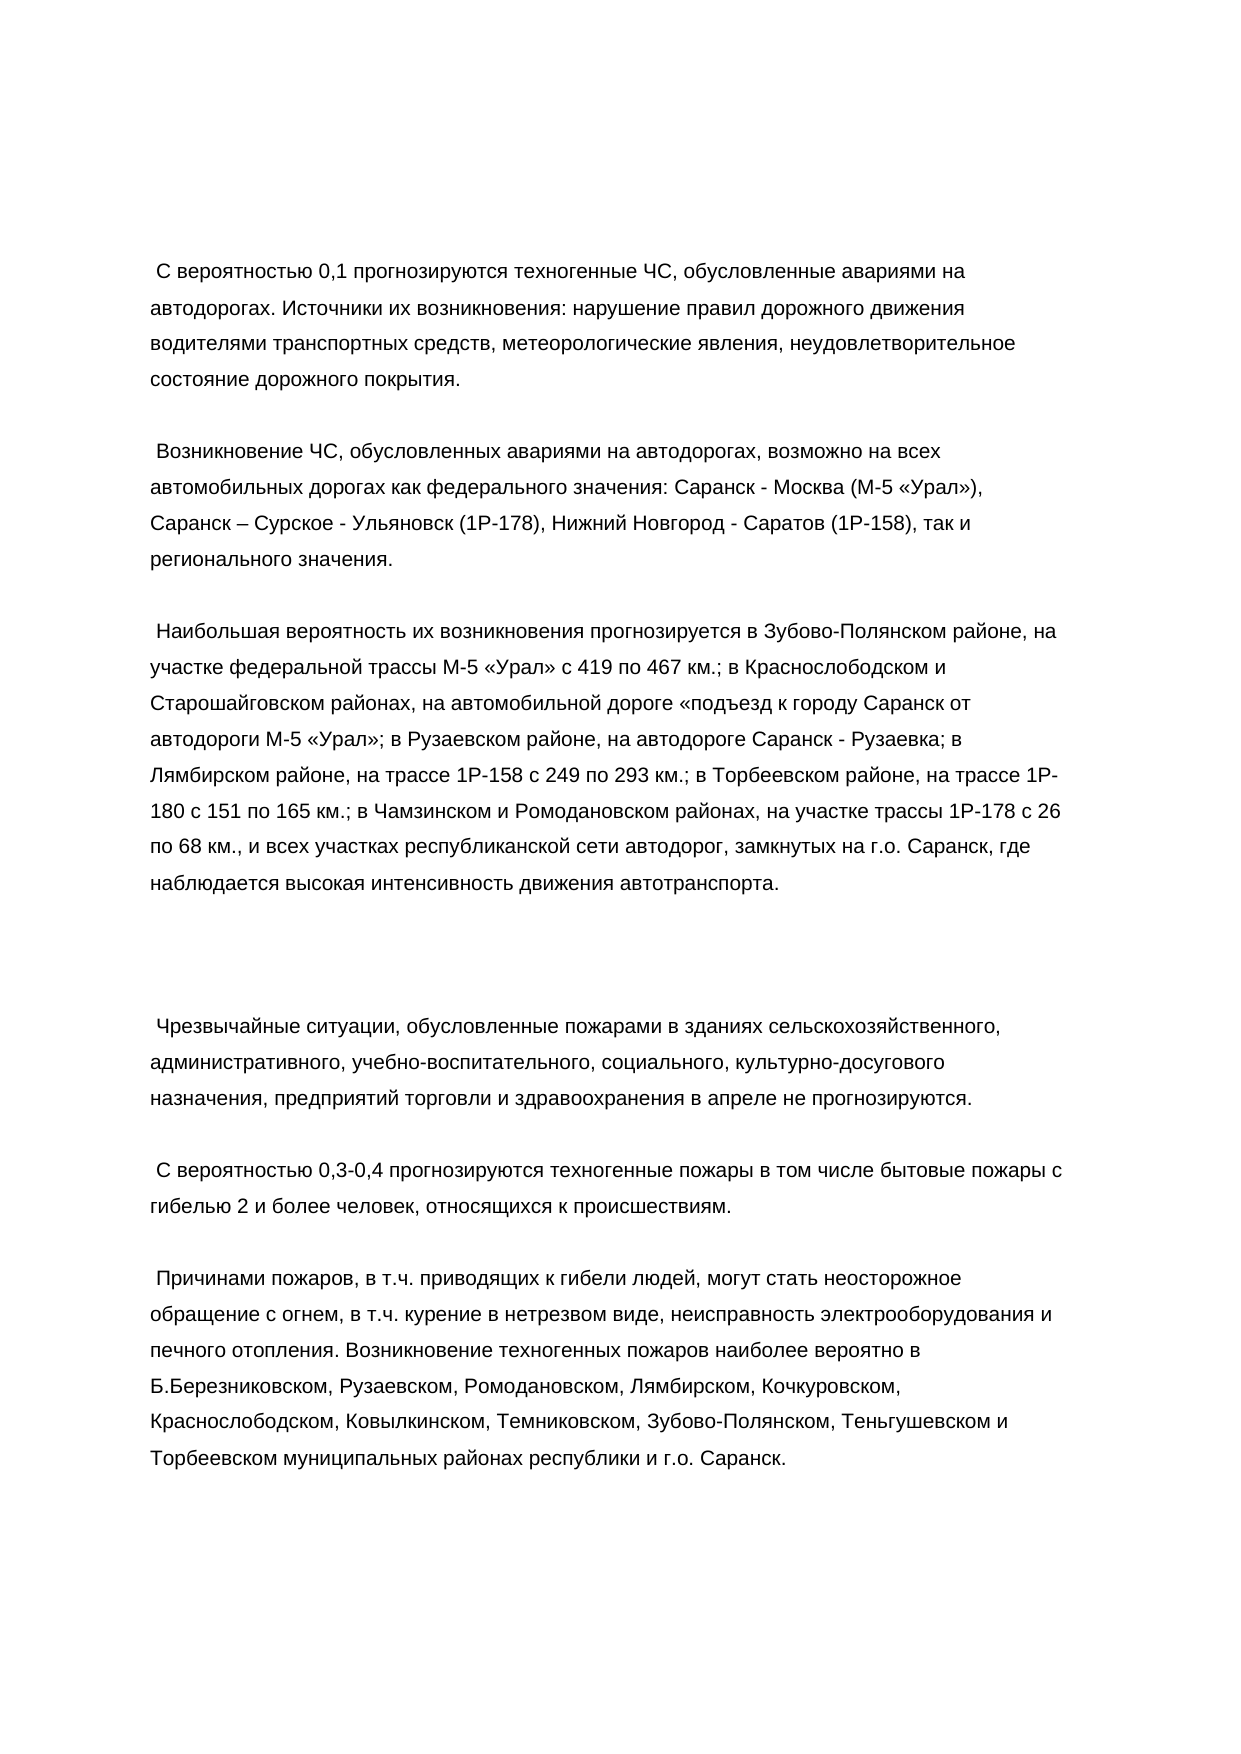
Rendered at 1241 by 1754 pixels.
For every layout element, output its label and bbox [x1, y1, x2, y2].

table_cell [140, 150, 1078, 1577]
